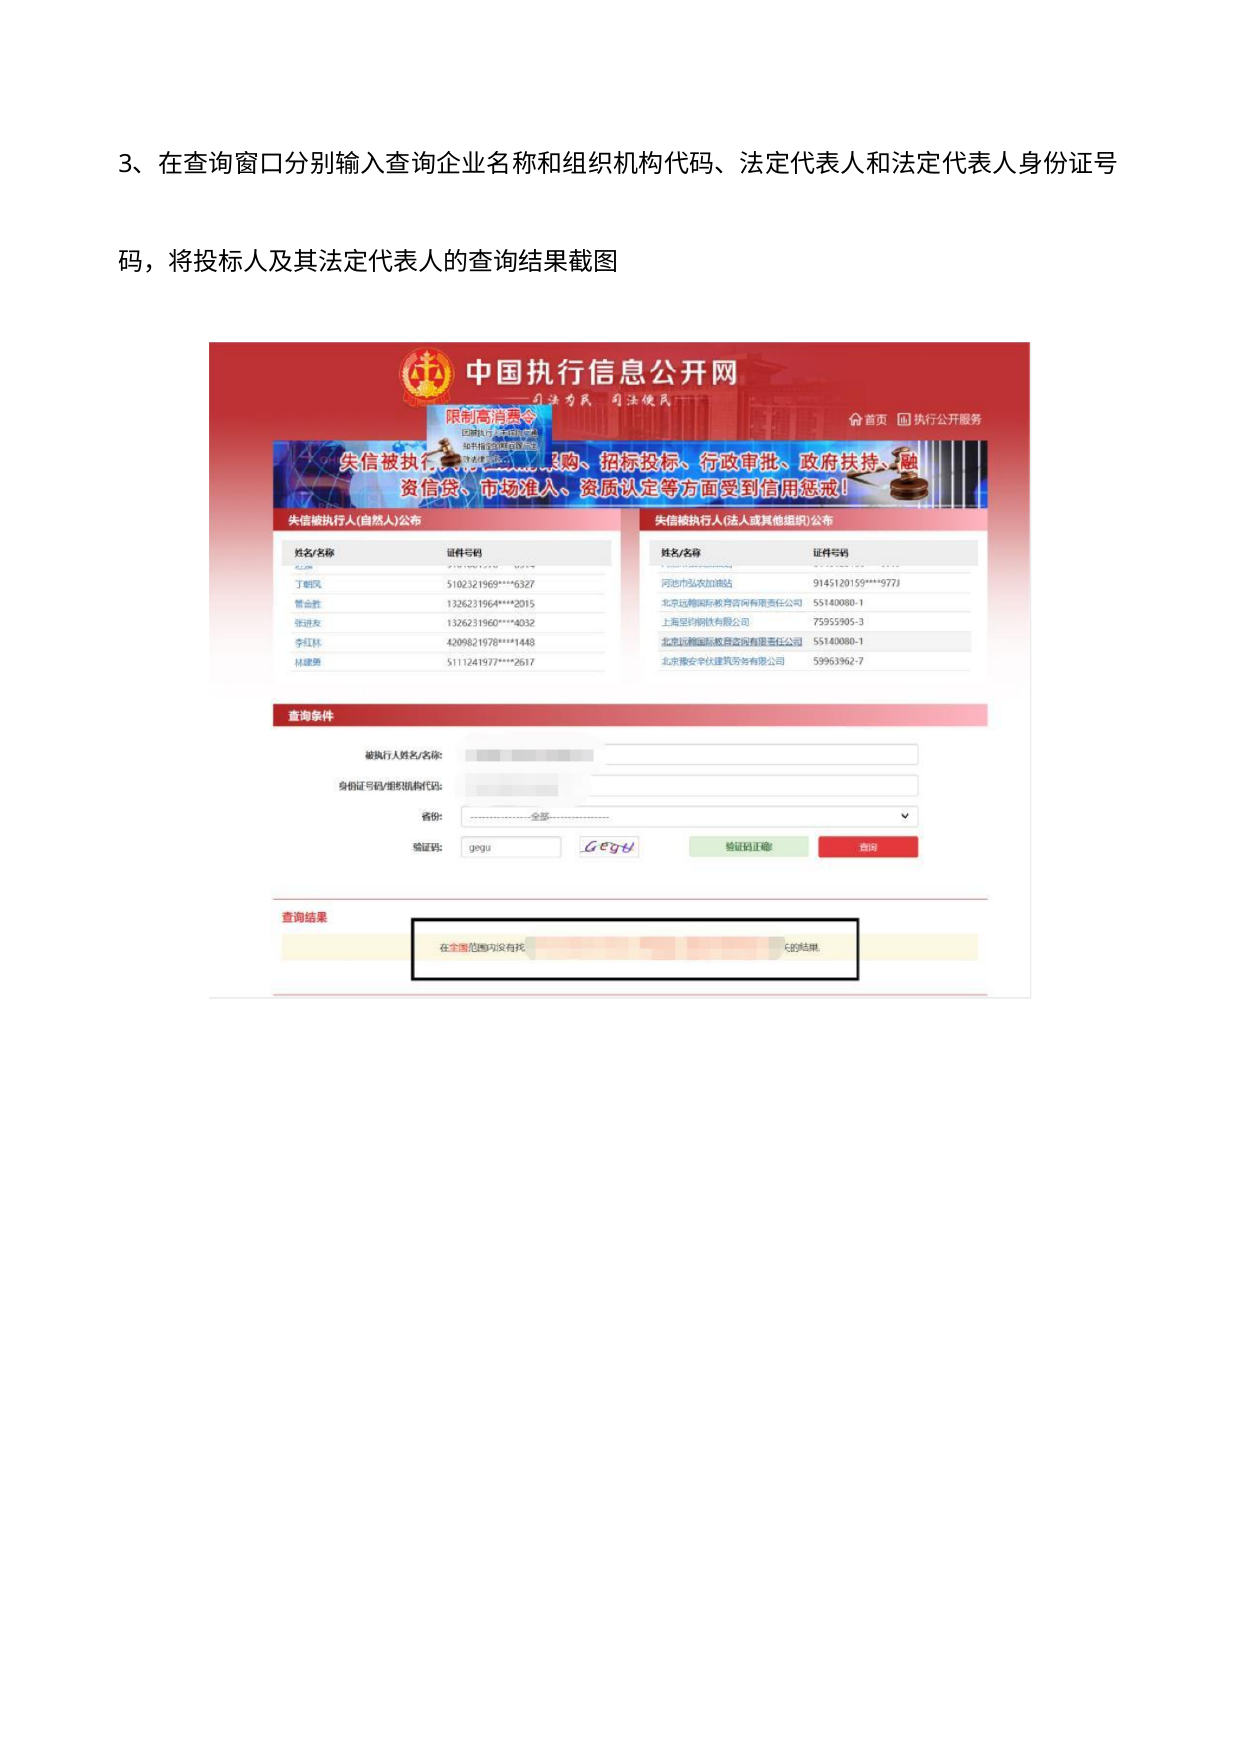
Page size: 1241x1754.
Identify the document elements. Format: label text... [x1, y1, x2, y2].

list 3、在查询窗口分别输入查询企业名称和组织机构代码、法定代表人和法定代表人身份证号码，将投标人及其法定代表人的查询结果截图 [118, 129, 1122, 292]
picture [209, 342, 1032, 999]
